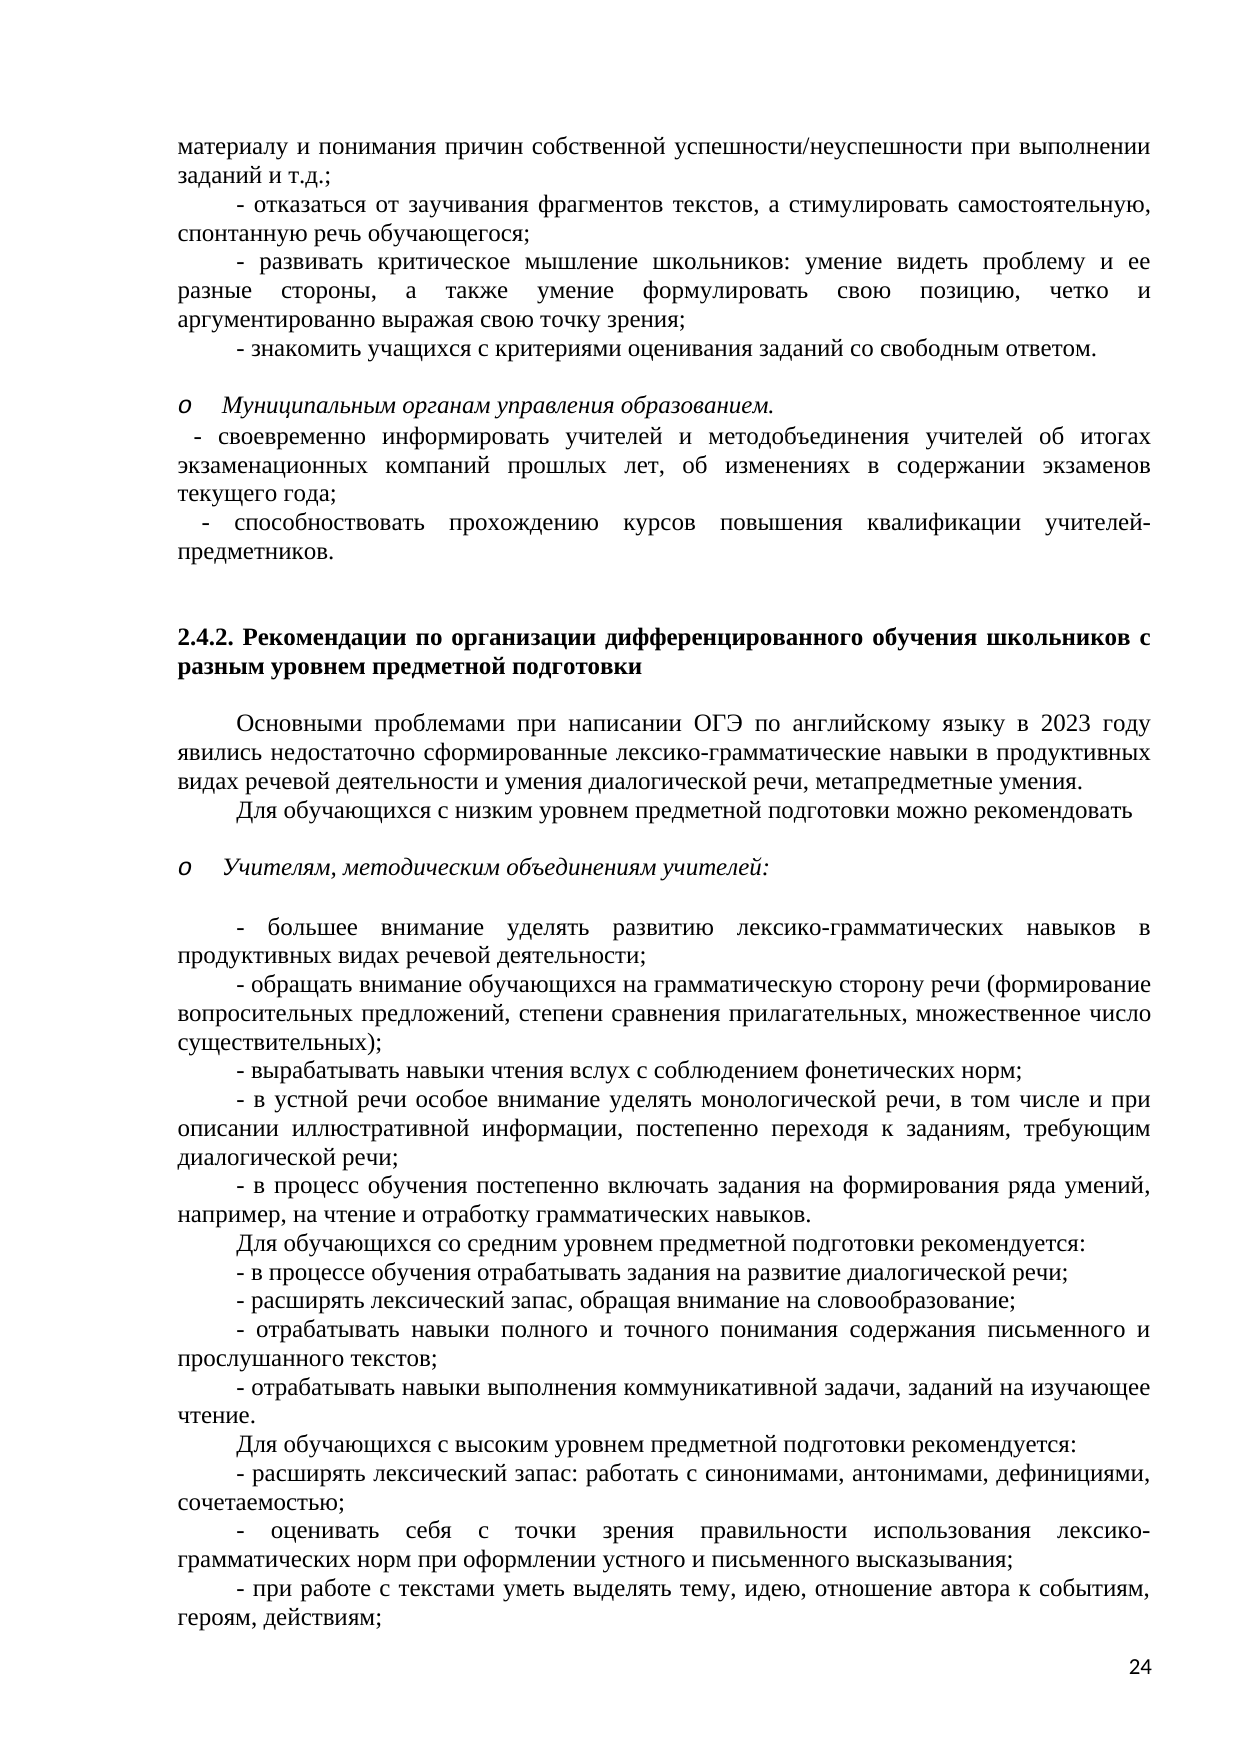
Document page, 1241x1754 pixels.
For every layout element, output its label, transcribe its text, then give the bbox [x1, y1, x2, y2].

text - отказаться от заучивания фрагментов текстов, а стимулировать самостоятельную, спонтанную речь обучающегося; [177, 189, 1152, 246]
text - отрабатывать навыки выполнения коммуникативной задачи, заданий на изучающее чтение. [177, 1372, 1152, 1429]
text - в устной речи особое внимание уделять монологической речи, в том числе и при описании иллюстративной информации, постепенно переходя к заданиям, требующим диалогической речи; [177, 1084, 1152, 1171]
text - способноствовать прохождению курсов повышения квалификации учителей-предметников. [177, 507, 1152, 565]
text - знакомить учащихся с критериями оценивания заданий со свободным ответом. [177, 333, 1152, 361]
text Для обучающихся с низким уровнем предметной подготовки можно рекомендовать [177, 795, 1152, 823]
text - при работе с текстами уметь выделять тему, идею, отношение автора к событиям, героям, действиям; [177, 1573, 1152, 1631]
text - в процессе обучения отрабатывать задания на развитие диалогической речи; [177, 1257, 1152, 1286]
text Основными проблемами при написании ОГЭ по английскому языку в 2023 году явились недостаточно сформированные лексико-грамматические навыки в продуктивных видах речевой деятельности и умения диалогической речи, метапредметные умения. [177, 708, 1152, 795]
text - оценивать себя с точки зрения правильности использования лексико-грамматических норм при оформлении устного и письменного высказывания; [177, 1516, 1152, 1573]
text - отрабатывать навыки полного и точного понимания содержания письменного и прослушанного текстов; [177, 1314, 1152, 1372]
list Муниципальным органам управления образованием. [177, 390, 1152, 421]
text - большее внимание уделять развитию лексико-грамматических навыков в продуктивных видах речевой деятельности; [177, 912, 1152, 969]
text - вырабатывать навыки чтения вслух с соблюдением фонетических норм; [177, 1056, 1152, 1084]
text - развивать критическое мышление школьников: умение видеть проблему и ее разные стороны, а также умение формулировать свою позицию, четко и аргументированно выражая свою точку зрения; [177, 246, 1152, 333]
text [177, 131, 1152, 189]
text Для обучающихся со средним уровнем предметной подготовки рекомендуется: [177, 1228, 1152, 1257]
text - обращать внимание обучающихся на грамматическую сторону речи (формирование вопросительных предложений, степени сравнения прилагательных, множественное число существительных); [177, 969, 1152, 1056]
text - расширять лексический запас, обращая внимание на словообразование; [177, 1286, 1152, 1314]
text - расширять лексический запас: работать с синонимами, антонимами, дефинициями, сочетаемостью; [177, 1458, 1152, 1516]
text - в процесс обучения постепенно включать задания на формирования ряда умений, например, на чтение и отработку грамматических навыков. [177, 1171, 1152, 1228]
text - своевременно информировать учителей и методобъединения учителей об итогах экзаменационных компаний прошлых лет, об изменениях в содержании экзаменов текущего года; [177, 421, 1152, 507]
list 2.4.2. Рекомендации по организации дифференцированного обучения школьников с разным уровнем предметной подготовки [177, 622, 1152, 680]
text Для обучающихся с высоким уровнем предметной подготовки рекомендуется: [177, 1429, 1152, 1458]
list Учителям, методическим объединениям учителей: [177, 852, 1152, 883]
